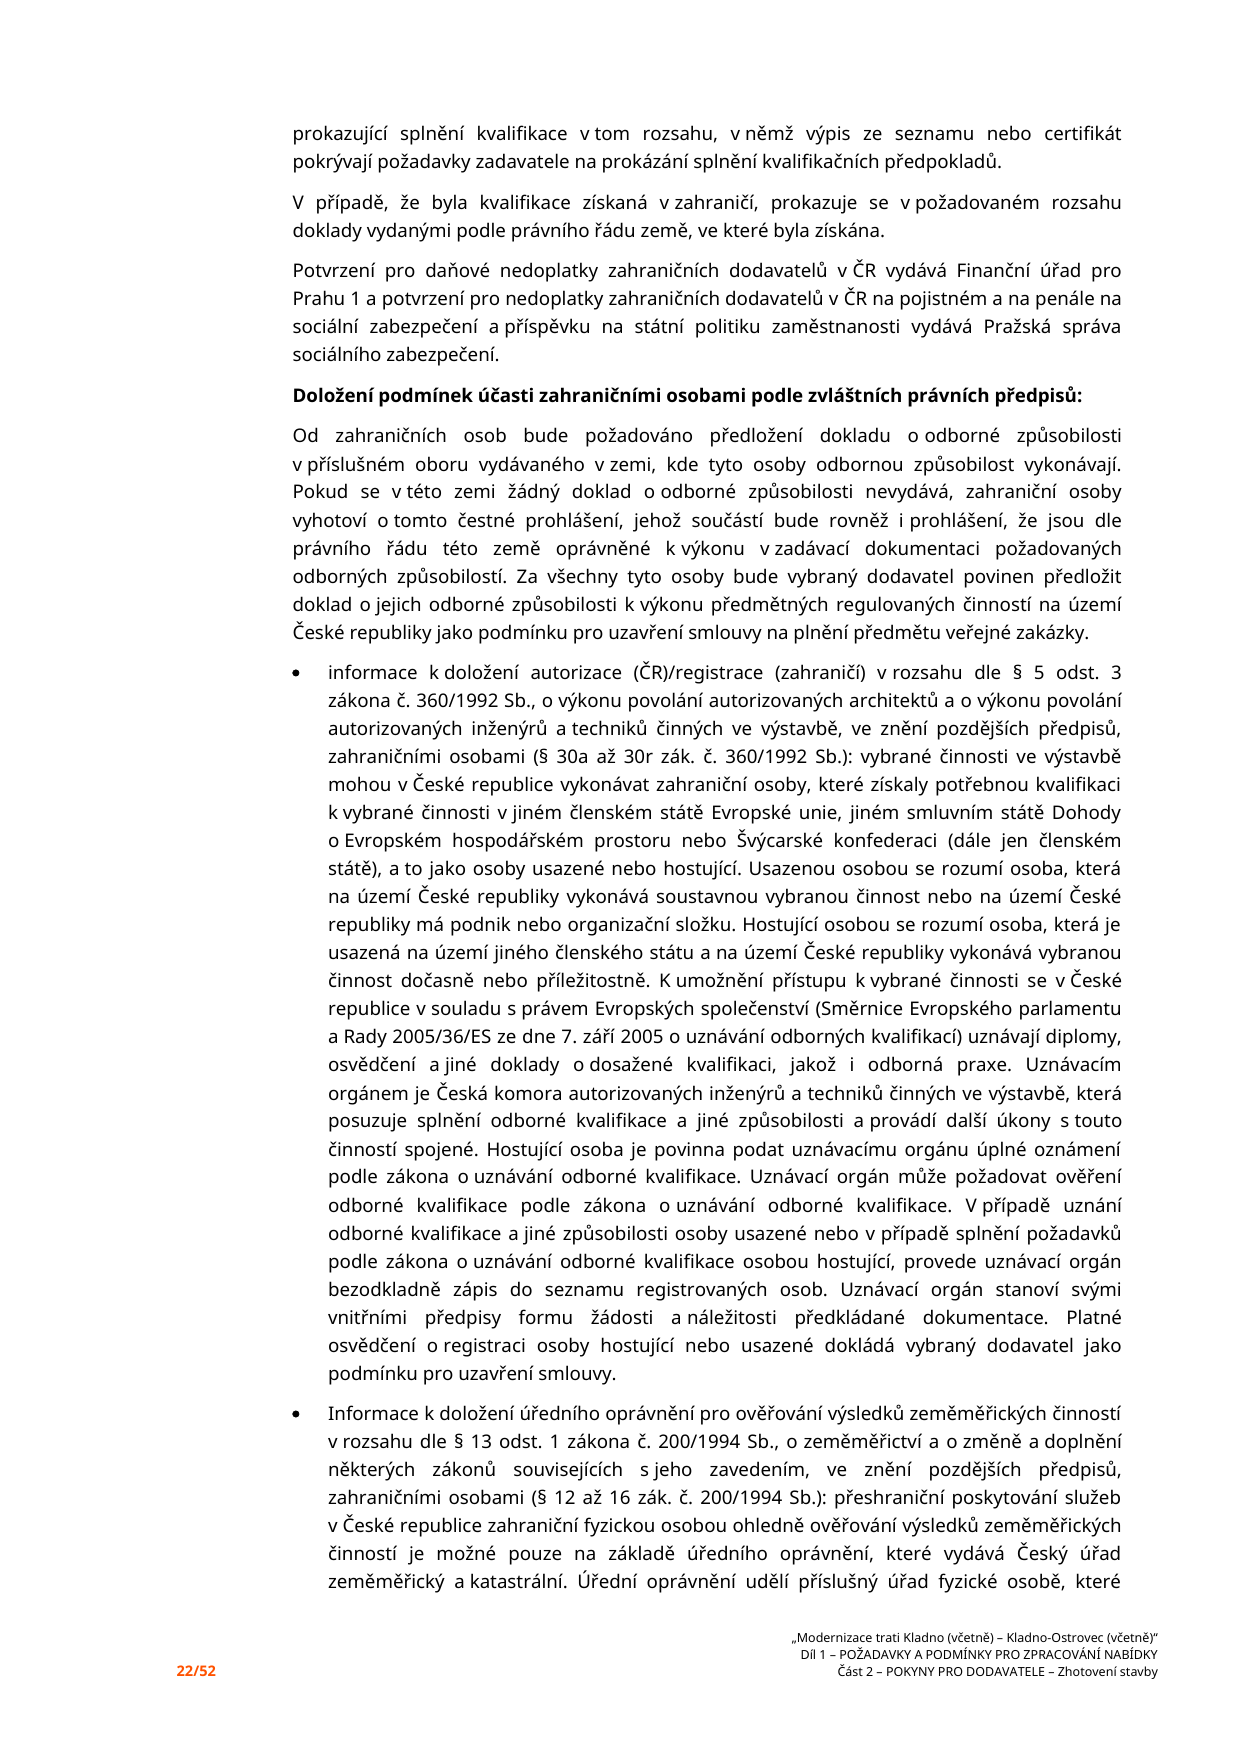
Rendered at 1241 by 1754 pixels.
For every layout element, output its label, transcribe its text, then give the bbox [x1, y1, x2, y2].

text informace k doložení autorizace (ČR)/registrace (zahraničí) v rozsahu dle § 5 odst. 3 zákona č. 360/1992 Sb., o výkonu povolání autorizovaných architektů a o výkonu povolání autorizovaných inženýrů a techniků činných ve výstavbě, ve znění pozdějších předpisů, zahraničními osobami (§ 30a až 30r zák. č. 360/1992 Sb.): vybrané činnosti ve výstavbě mohou v České republice vykonávat zahraniční osoby, které získaly potřebnou kvalifikaci k vybrané činnosti v jiném členském státě Evropské unie, jiném smluvním státě Dohody o Evropském hospodářském prostoru nebo Švýcarské konfederaci (dále jen členském státě), a to jako osoby usazené nebo hostující. Usazenou osobou se rozumí osoba, která na území České republiky vykonává soustavnou vybranou činnost nebo na území České republiky má podnik nebo organizační složku. Hostující osobou se rozumí osoba, která je usazená na území jiného členského státu a na území České republiky vykonává vybranou činnost dočasně nebo příležitostně. K umožnění přístupu k vybrané činnosti se v České republice v souladu s právem Evropských společenství (Směrnice Evropského parlamentu a Rady 2005/36/ES ze dne 7. září 2005 o uznávání odborných kvalifikací) uznávají diplomy, osvědčení a jiné doklady o dosažené kvalifikaci, jakož i odborná praxe. Uznávacím orgánem je Česká komora autorizovaných inženýrů a techniků činných ve výstavbě, která posuzuje splnění odborné kvalifikace a jiné způsobilosti a provádí další úkony s touto činností spojené. Hostující osoba je povinna podat uznávacímu orgánu úplné oznámení podle zákona o uznávání odborné kvalifikace. Uznávací orgán může požadovat ověření odborné kvalifikace podle zákona o uznávání odborné kvalifikace. V případě uznání odborné kvalifikace a jiné způsobilosti osoby usazené nebo v případě splnění požadavků podle zákona o uznávání odborné kvalifikace osobou hostující, provede uznávací orgán bezodkladně zápis do seznamu registrovaných osob. Uznávací orgán stanoví svými vnitřními předpisy formu žádosti a náležitosti předkládané dokumentace. Platné osvědčení o registraci osoby hostující nebo usazené dokládá vybraný dodavatel jako podmínku pro uzavření smlouvy. [292, 659, 1122, 1386]
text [292, 1401, 1122, 1594]
text Potvrzení pro daňové nedoplatky zahraničních dodavatelů v ČR vydává Finanční úřad pro Prahu 1 a potvrzení pro nedoplatky zahraničních dodavatelů v ČR na pojistném a na penále na sociální zabezpečení a příspěvku na státní politiku zaměstnanosti vydává Pražská správa sociálního zabezpečení. [292, 258, 1122, 367]
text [292, 121, 1122, 174]
text V případě, že byla kvalifikace získaná v zahraničí, prokazuje se v požadovaném rozsahu doklady vydanými podle právního řádu země, ve které byla získána. [292, 189, 1122, 243]
text Od zahraničních osob bude požadováno předložení dokladu o odborné způsobilosti v příslušném oboru vydávaného v zemi, kde tyto osoby odbornou způsobilost vykonávají. Pokud se v této zemi žádný doklad o odborné způsobilosti nevydává, zahraniční osoby vyhotoví o tomto čestné prohlášení, jehož součástí bude rovněž i prohlášení, že jsou dle právního řádu této země oprávněné k výkonu v zadávací dokumentaci požadovaných odborných způsobilostí. Za všechny tyto osoby bude vybraný dodavatel povinen předložit doklad o jejich odborné způsobilosti k výkonu předmětných regulovaných činností na území České republiky jako podmínku pro uzavření smlouvy na plnění předmětu veřejné zakázky. [292, 423, 1122, 644]
text Doložení podmínek účasti zahraničními osobami podle zvláštních právních předpisů: [292, 382, 1122, 408]
